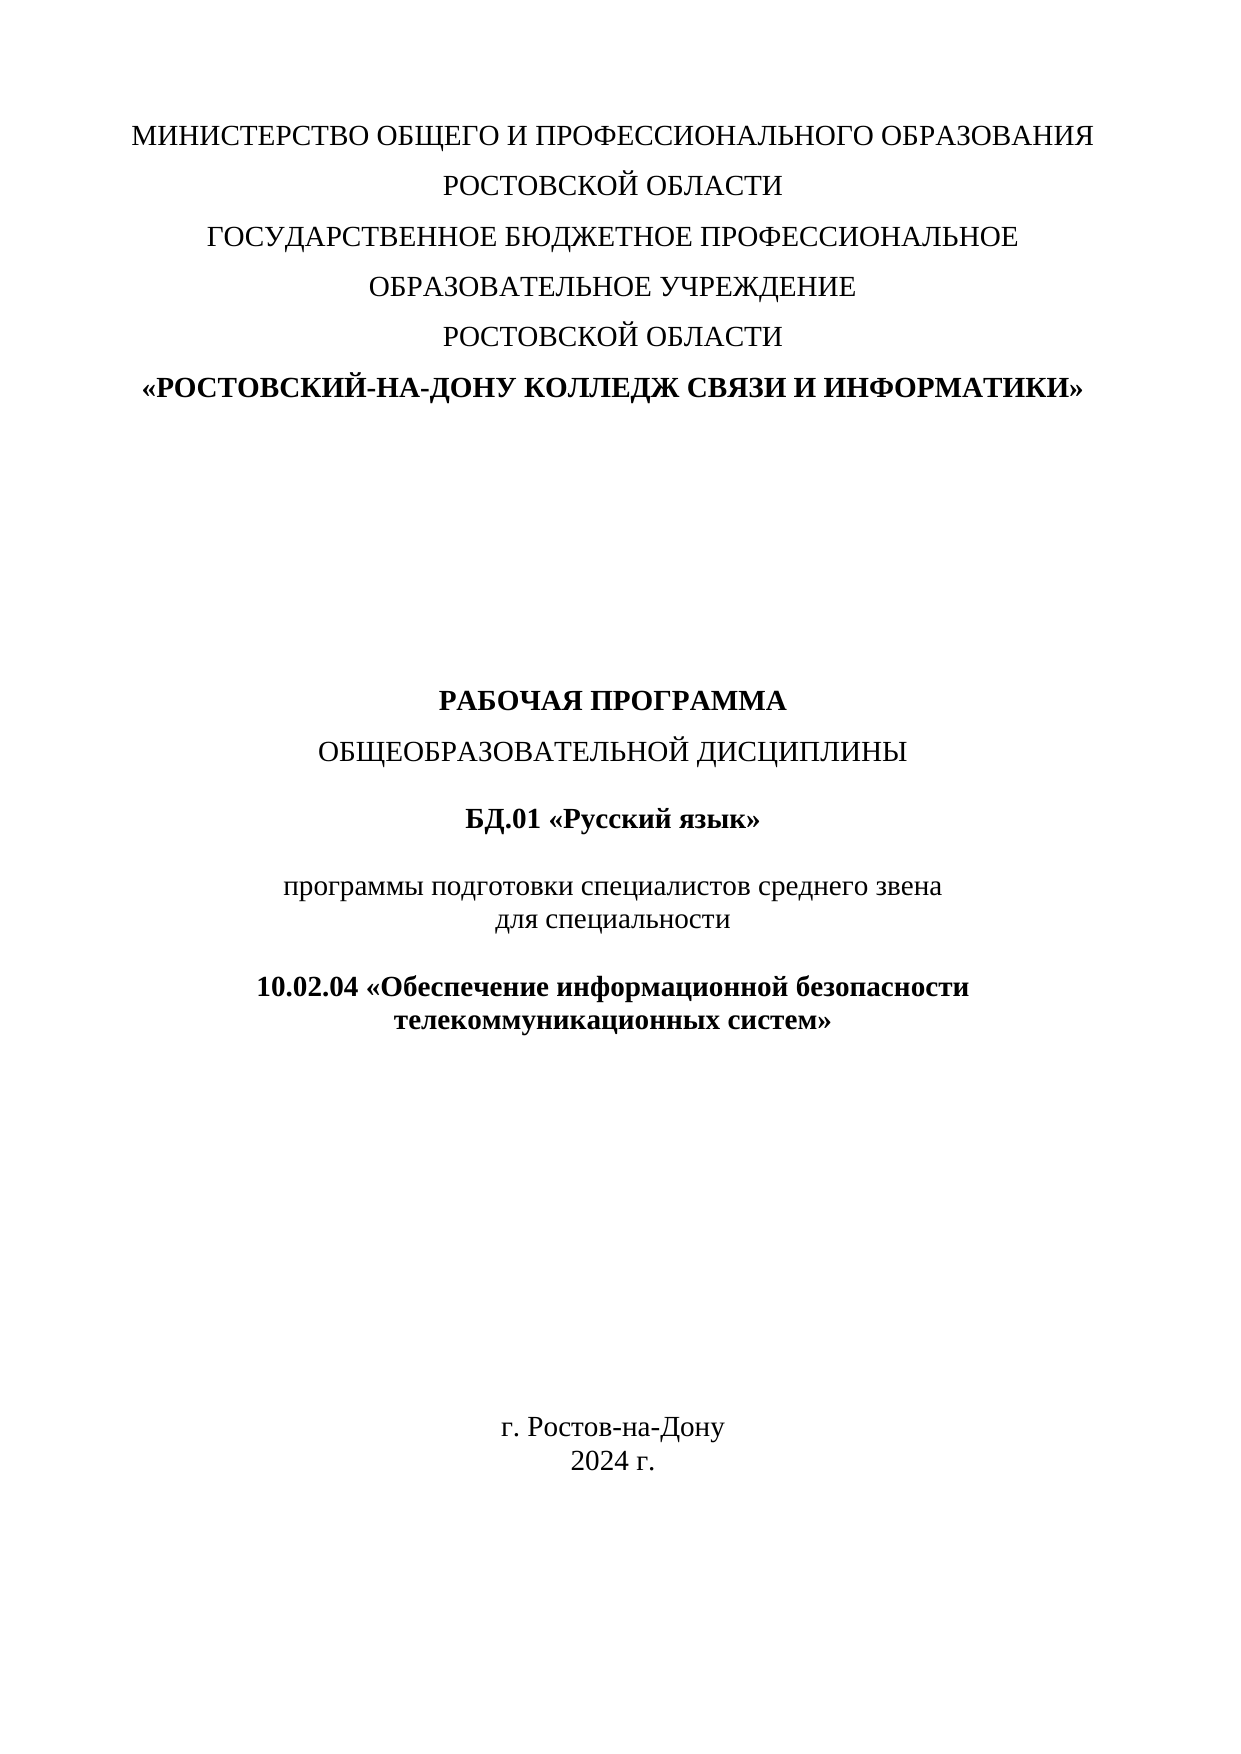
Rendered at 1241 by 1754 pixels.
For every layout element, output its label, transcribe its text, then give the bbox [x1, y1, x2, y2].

text РОСТОВСКОЙ ОБЛАСТИ [103, 319, 1122, 353]
text 2024 г. [103, 1443, 1122, 1477]
text МИНИСТЕРСТВО ОБЩЕГО И ПРОФЕССИОНАЛЬНОГО ОБРАЗОВАНИЯ [103, 118, 1122, 152]
text для специальности [103, 902, 1122, 935]
text программы подготовки специалистов среднего звена [103, 868, 1122, 902]
text БД.01 «Русский язык» [103, 801, 1122, 834]
text «РОСТОВСКИЙ-НА-ДОНУ КОЛЛЕДЖ СВЯЗИ И ИНФОРМАТИКИ» [103, 370, 1122, 403]
text г. Ростов-на-Дону [103, 1409, 1122, 1443]
subtitle ОБЩЕОБРАЗОВАТЕЛЬНОЙ ДИСЦИПЛИНЫ [103, 734, 1122, 767]
text РОСТОВСКОЙ ОБЛАСТИ [103, 168, 1122, 202]
text 10.02.04 «Обеспечение информационной безопасности телекоммуникационных систем» [103, 969, 1122, 1036]
text ГОСУДАРСТВЕННОЕ БЮДЖЕТНОЕ ПРОФЕССИОНАЛЬНОЕ ОБРАЗОВАТЕЛЬНОЕ УЧРЕЖДЕНИЕ [103, 219, 1122, 303]
text РАБОЧАЯ ПРОГРАММА [103, 683, 1122, 717]
